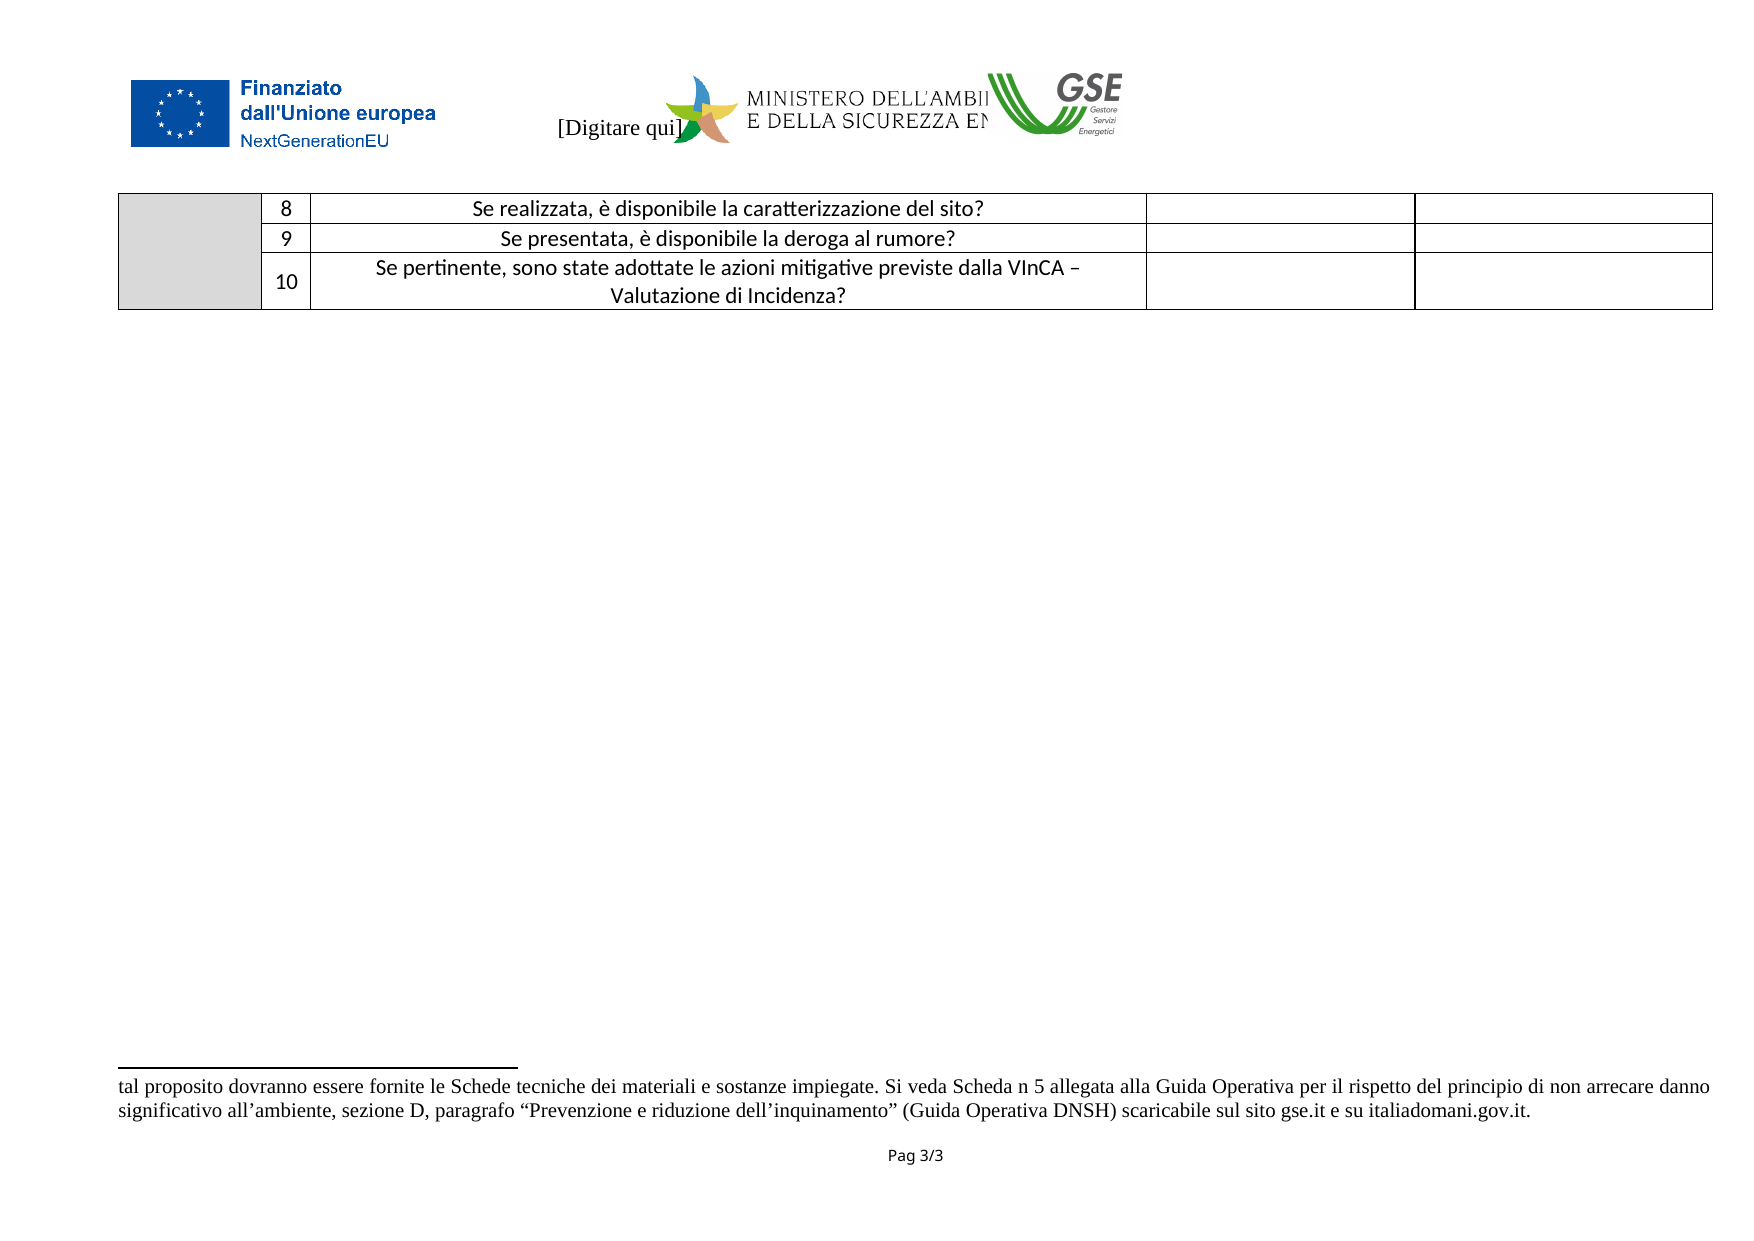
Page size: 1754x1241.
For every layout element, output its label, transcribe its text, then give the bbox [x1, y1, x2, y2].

table_cell [1147, 224, 1414, 252]
picture [666, 73, 1123, 143]
table_cell [1416, 194, 1712, 222]
table_cell 9 [262, 224, 310, 252]
table_cell Se pertinente, sono state adottate le azioni mitigative previste dalla VInCA – Valutazione di Incidenza? [311, 253, 1146, 309]
table_cell [1147, 253, 1414, 309]
table_cell [1416, 253, 1712, 309]
table_cell [1147, 194, 1414, 222]
table_cell 8 [262, 194, 310, 222]
picture [118, 73, 471, 153]
table_cell [1416, 224, 1712, 252]
table_cell Se realizzata, è disponibile la caratterizzazione del sito? [311, 194, 1146, 222]
table_cell Se presentata, è disponibile la deroga al rumore? [311, 224, 1146, 252]
table_cell 10 [262, 253, 310, 309]
